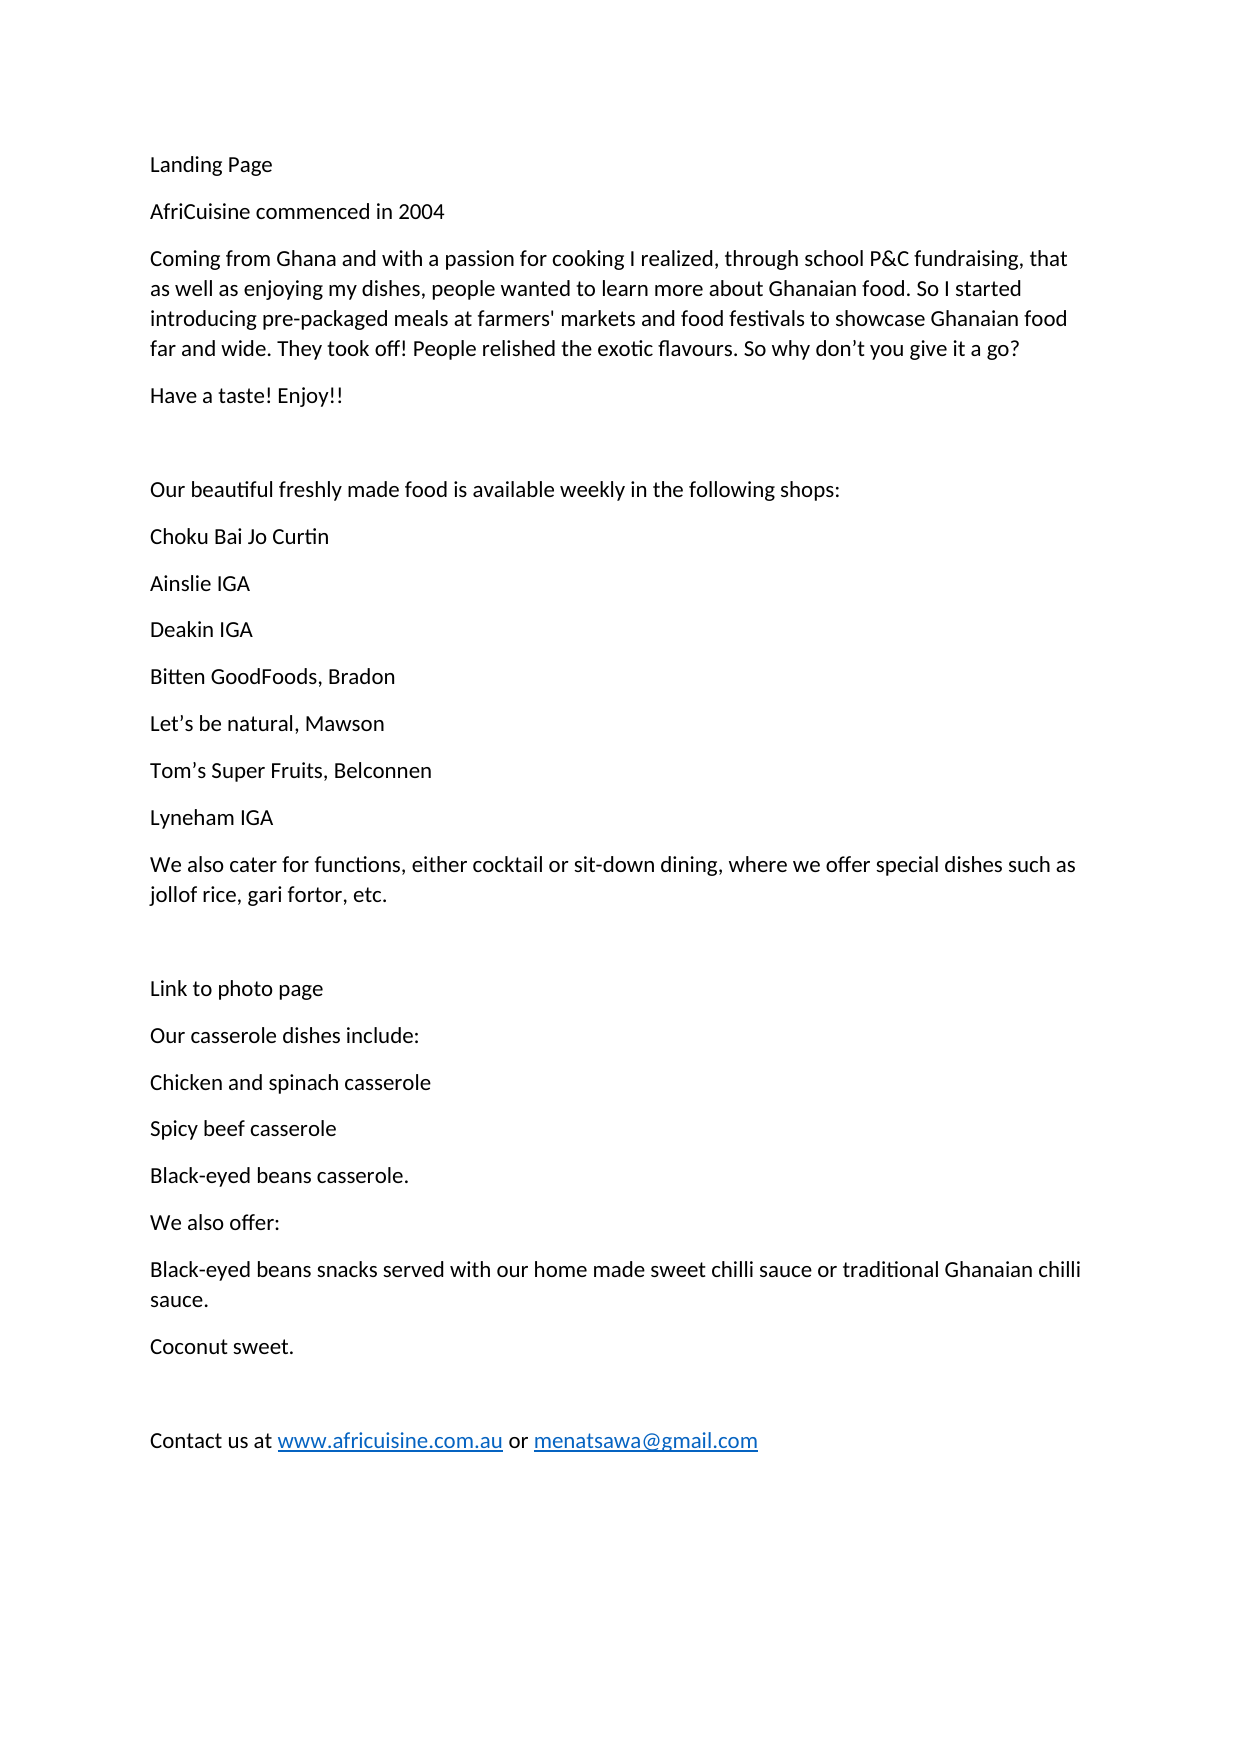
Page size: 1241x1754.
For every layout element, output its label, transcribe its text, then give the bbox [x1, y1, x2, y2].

text Chicken and spinach casserole [150, 1068, 1090, 1096]
text Our beautiful freshly made food is available weekly in the following shops: [150, 475, 1090, 503]
text Coconut sweet. [150, 1332, 1090, 1360]
text We also cater for functions, either cocktail or sit-down dining, where we offer special dishes such as jollof rice, gari fortor, etc. [150, 850, 1090, 908]
text Spicy beef casserole [150, 1114, 1090, 1143]
text Let’s be natural, Mawson [150, 709, 1090, 737]
text Black-eyed beans casserole. [150, 1161, 1090, 1189]
text Landing Page [150, 150, 1090, 178]
text Ainslie IGA [150, 569, 1090, 597]
text Our casserole dishes include: [150, 1021, 1090, 1049]
text Lyneham IGA [150, 803, 1090, 831]
text Choku Bai Jo Curtin [150, 522, 1090, 550]
text Tom’s Super Fruits, Belconnen [150, 756, 1090, 784]
text Bitten GoodFoods, Bradon [150, 662, 1090, 691]
text Black-eyed beans snacks served with our home made sweet chilli sauce or traditional Ghanaian chilli sauce. [150, 1255, 1090, 1313]
text Link to photo page [150, 974, 1090, 1002]
text Coming from Ghana and with a passion for cooking I realized, through school P&C fundraising, that as well as enjoying my dishes, people wanted to learn more about Ghanaian food. So I started introducing pre-packaged meals at farmers' markets and food festivals to showcase Ghanaian food far and wide. They took off! People relished the exotic flavours. So why don’t you give it a go? [150, 244, 1090, 362]
text AfriCuisine commenced in 2004 [150, 197, 1090, 225]
text We also offer: [150, 1208, 1090, 1236]
text Deakin IGA [150, 616, 1090, 644]
text Have a taste! Enjoy!! [150, 381, 1090, 409]
text Contact us at www.africuisine.com.au or menatsawa@gmail.com [150, 1426, 1090, 1454]
